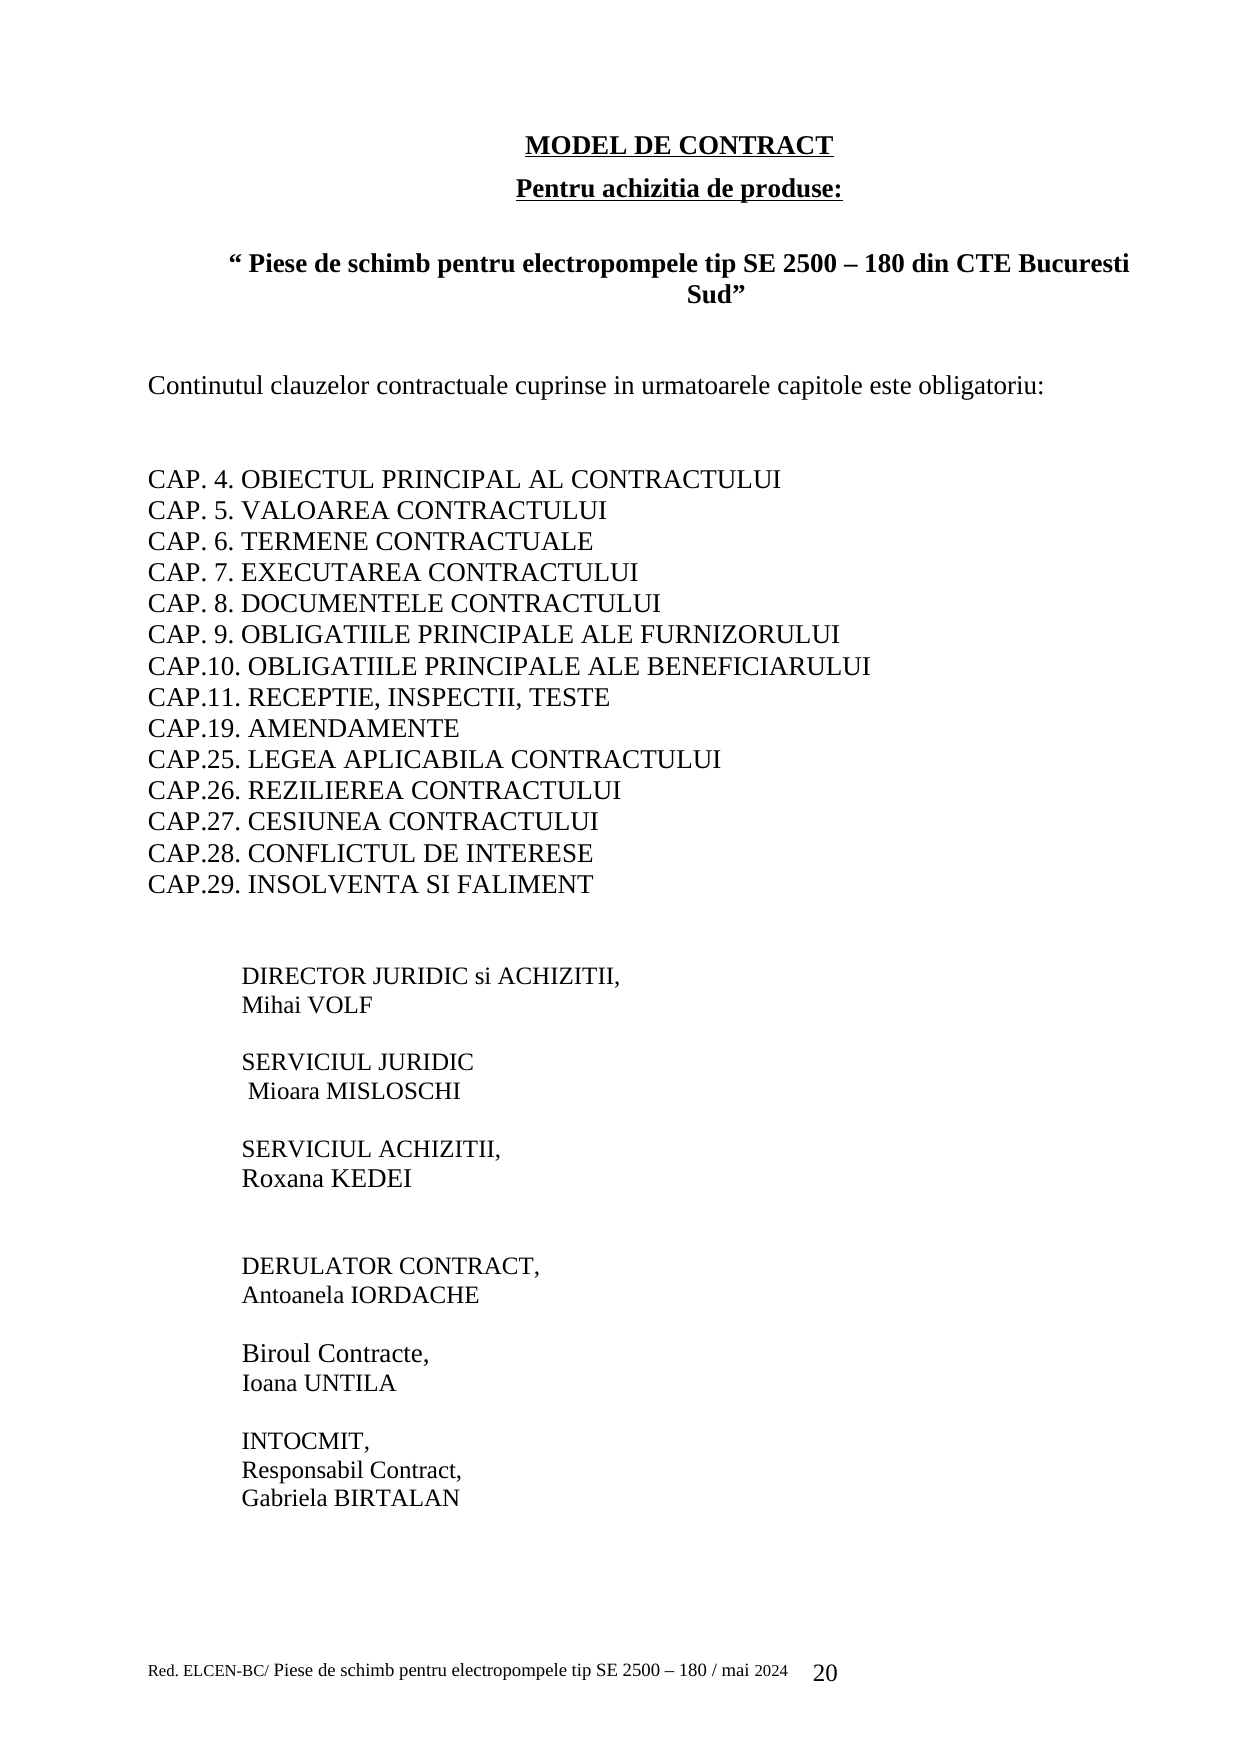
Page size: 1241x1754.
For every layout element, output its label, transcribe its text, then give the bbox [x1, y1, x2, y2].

text CAP.11. RECEPTIE, INSPECTII, TESTE [148, 681, 1211, 712]
text CAP.25. LEGEA APLICABILA CONTRACTULUI [148, 743, 1211, 774]
text Derulator contract, [241, 1251, 1211, 1280]
text Ioana UNTILA [148, 1368, 1211, 1397]
text Responsabil Contract, [168, 1455, 1211, 1483]
text CAP.27. CESIUNEA CONTRACTULUI [148, 806, 1211, 837]
text Mihai VOLF [241, 990, 1211, 1019]
text Sud” [221, 278, 1211, 309]
text Continutul clauzelor contractuale cuprinse in urmatoarele capitole este obligatoriu: [148, 369, 1211, 401]
text SERVICIUL ACHIZITII, [241, 1134, 1211, 1162]
text CAP. 7. EXECUTAREA CONTRACTULUI [148, 556, 1211, 587]
text CAP. 9. OBLIGATIILE PRINCIPALE ALE FURNIZORULUI [148, 619, 1211, 650]
text CAP. 6. TERMENE CONTRACTUALE [148, 525, 1211, 556]
text CAP.28. CONFLICTUL DE INTERESE [148, 837, 1211, 868]
text Biroul Contracte, [148, 1337, 1211, 1368]
text CAP.10. OBLIGATIILE PRINCIPALE ALE BENEFICIARULUI [148, 650, 1211, 681]
text CAP. 8. DOCUMENTELE CONTRACTULUI [148, 587, 1211, 619]
text Gabriela BIRTALAN [168, 1483, 1211, 1512]
text CAP.29. INSOLVENTA SI FALIMENT [148, 868, 1211, 899]
text CAP. 5. VALOAREA CONTRACTULUI [148, 494, 1211, 525]
text CAP. 4. OBIECTUL PRINCIPAL AL CONTRACTULUI [148, 463, 1211, 494]
text Roxana KEDEI [241, 1162, 1211, 1194]
subtitle MODEL DE CONTRACT [148, 129, 1211, 160]
text DIRECTOR JURIDIC si ACHIZITII, [241, 961, 1211, 990]
text SERVICIUL JURIDIC [241, 1047, 1211, 1076]
text Intocmit, [168, 1426, 1211, 1455]
text Antoanela IORDACHE [241, 1280, 1211, 1309]
text Mioara MISLOSCHI [241, 1076, 1211, 1105]
text CAP.19. AMENDAMENTE [148, 712, 1211, 743]
text “ Piese de schimb pentru electropompele tip SE 2500 – 180 din CTE Bucuresti [148, 247, 1211, 278]
subtitle Pentru achizitia de produse: [148, 172, 1211, 204]
text CAP.26. REZILIEREA CONTRACTULUI [148, 774, 1211, 806]
